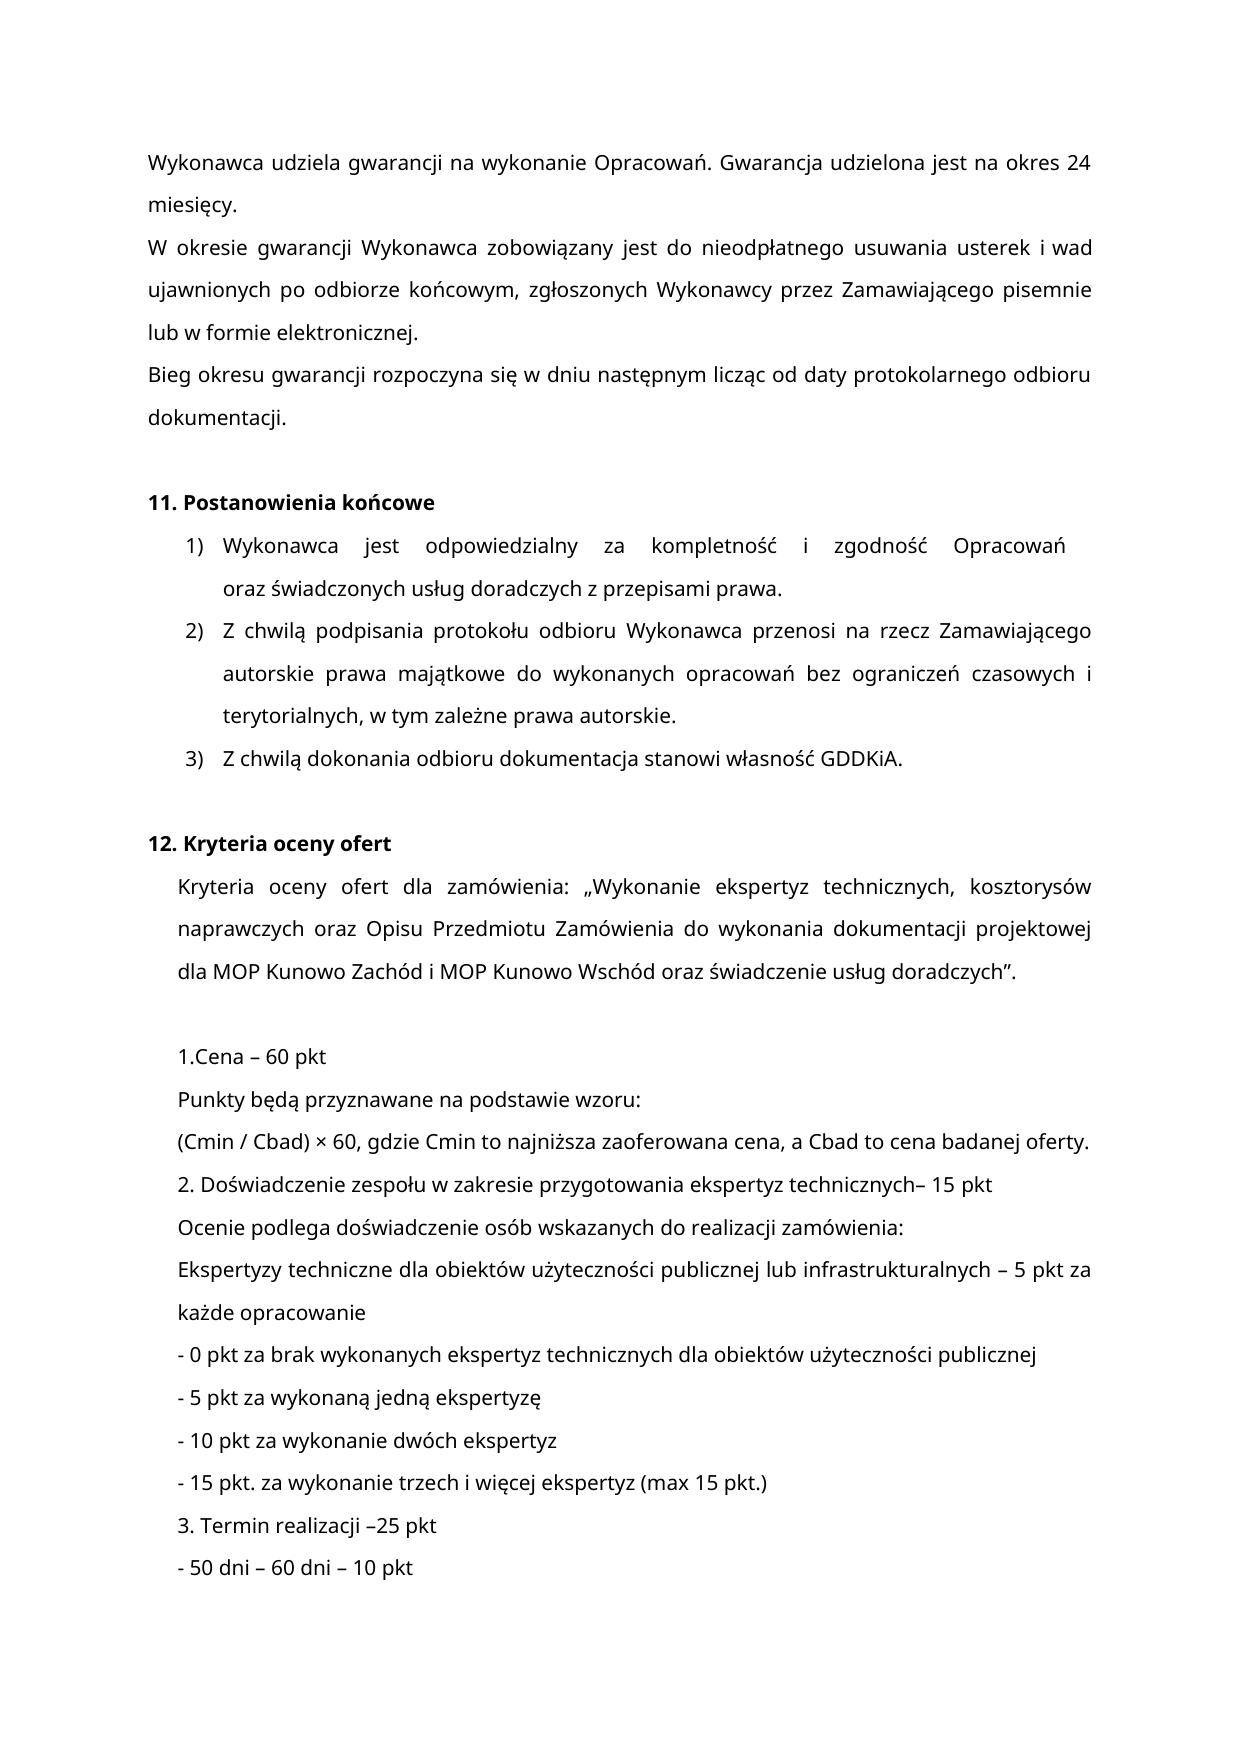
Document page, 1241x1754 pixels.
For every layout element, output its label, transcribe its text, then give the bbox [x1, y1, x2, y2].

text Ocenie podlega doświadczenie osób wskazanych do realizacji zamówienia: [177, 1213, 1093, 1241]
text Wykonawca udziela gwarancji na wykonanie Opracowań. Gwarancja udzielona jest na okres 24 miesięcy. [148, 148, 1093, 219]
list Wykonawca jest odpowiedzialny za kompletność i zgodność Opracowań oraz świadczonych usług doradczych z przepisami prawa. [185, 531, 1093, 602]
text - 5 pkt za wykonaną jedną ekspertyzę [177, 1383, 1093, 1412]
text Punkty będą przyznawane na podstawie wzoru: [177, 1085, 1093, 1113]
text 11. Postanowienia końcowe [148, 488, 1093, 517]
text 3. Termin realizacji –25 pkt [177, 1511, 1093, 1539]
text 1.Cena – 60 pkt [177, 1042, 1093, 1071]
text - 10 pkt za wykonanie dwóch ekspertyz [177, 1426, 1093, 1454]
text - 15 pkt. za wykonanie trzech i więcej ekspertyz (max 15 pkt.) [177, 1468, 1093, 1497]
text 2. Doświadczenie zespołu w zakresie przygotowania ekspertyz technicznych– 15 pkt [177, 1170, 1093, 1198]
text (Cmin / Cbad) × 60, gdzie Cmin to najniższa zaoferowana cena, a Cbad to cena badanej oferty. [177, 1127, 1093, 1156]
text Ekspertyzy techniczne dla obiektów użyteczności publicznej lub infrastrukturalnych – 5 pkt za każde opracowanie [177, 1255, 1093, 1326]
text 12. Kryteria oceny ofert [148, 829, 1093, 858]
list Z chwilą dokonania odbioru dokumentacja stanowi własność GDDKiA. [185, 744, 1093, 772]
text W okresie gwarancji Wykonawca zobowiązany jest do nieodpłatnego usuwania usterek i wad ujawnionych po odbiorze końcowym, zgłoszonych Wykonawcy przez Zamawiającego pisemnie lub w formie elektronicznej. [148, 233, 1093, 346]
text Kryteria oceny ofert dla zamówienia: „Wykonanie ekspertyz technicznych, kosztorysów naprawczych oraz Opisu Przedmiotu Zamówienia do wykonania dokumentacji projektowej dla MOP Kunowo Zachód i MOP Kunowo Wschód oraz świadczenie usług doradczych”. [177, 872, 1093, 986]
list Z chwilą podpisania protokołu odbioru Wykonawca przenosi na rzecz Zamawiającego autorskie prawa majątkowe do wykonanych opracowań bez ograniczeń czasowych i terytorialnych, w tym zależne prawa autorskie. [185, 616, 1093, 730]
text Bieg okresu gwarancji rozpoczyna się w dniu następnym licząc od daty protokolarnego odbioru dokumentacji. [148, 361, 1093, 432]
text - 50 dni – 60 dni – 10 pkt [177, 1553, 1093, 1582]
text - 0 pkt za brak wykonanych ekspertyz technicznych dla obiektów użyteczności publicznej [177, 1341, 1093, 1369]
